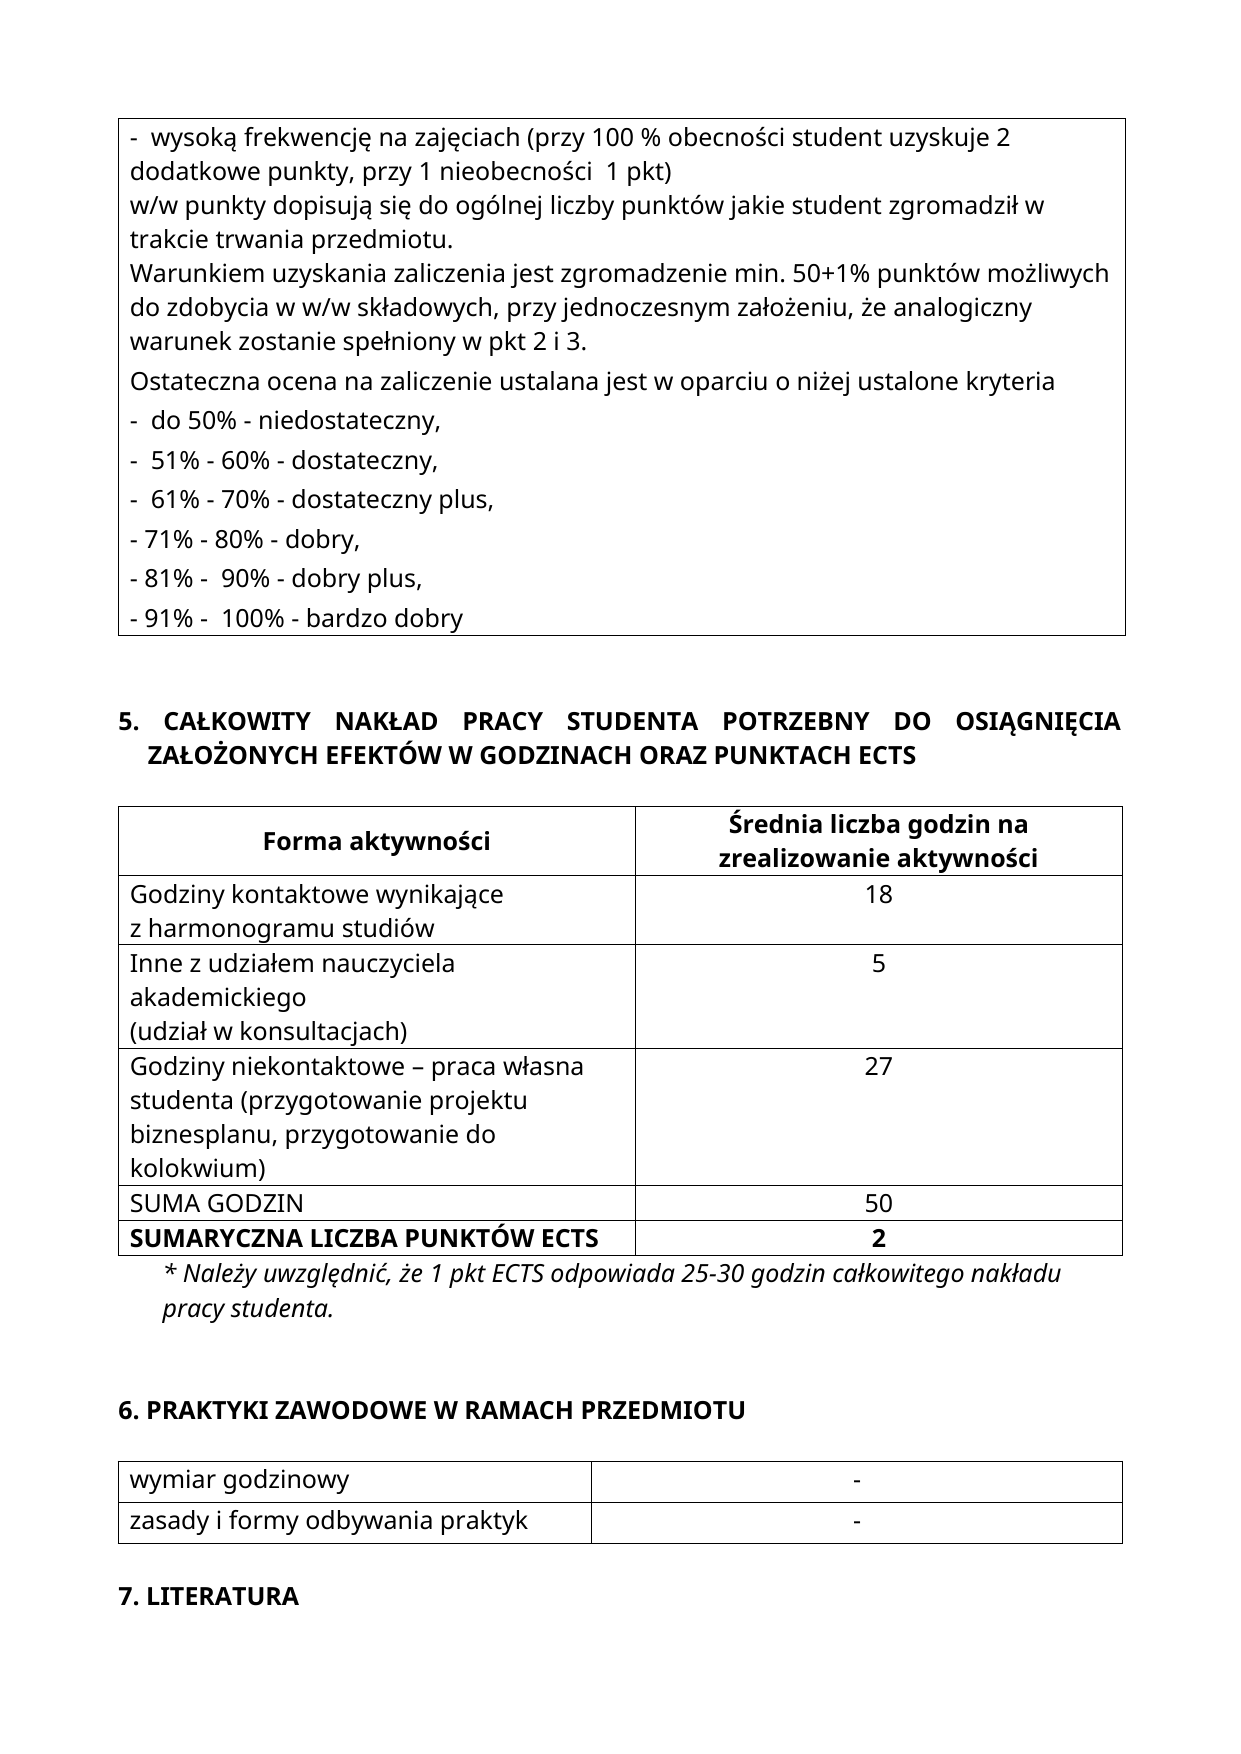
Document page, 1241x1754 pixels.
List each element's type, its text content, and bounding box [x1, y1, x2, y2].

text * Należy uwzględnić, że 1 pkt ECTS odpowiada 25-30 godzin całkowitego nakładu pracy studenta. [162, 1256, 1122, 1324]
table_header Forma aktywności [119, 807, 635, 875]
table_cell SUMA GODZIN [119, 1186, 635, 1220]
table_cell 2 [636, 1221, 1122, 1255]
table_cell 50 [636, 1186, 1122, 1220]
text 6. PRAKTYKI ZAWODOWE W RAMACH PRZEDMIOTU [118, 1392, 1122, 1426]
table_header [119, 119, 1125, 635]
table_cell zasady i formy odbywania praktyk [119, 1503, 591, 1543]
table_cell 27 [636, 1049, 1122, 1185]
table_header Średnia liczba godzin na zrealizowanie aktywności [636, 807, 1122, 875]
table_header - [592, 1462, 1122, 1502]
table_cell - [592, 1503, 1122, 1543]
table_cell Godziny niekontaktowe – praca własna studenta (przygotowanie projektu biznesplanu, przygotowanie do kolokwium) [119, 1049, 635, 1185]
table_cell SUMARYCZNA LICZBA PUNKTÓW ECTS [119, 1221, 635, 1255]
table_header wymiar godzinowy [119, 1462, 591, 1502]
table_cell Inne z udziałem nauczyciela akademickiego (udział w konsultacjach) [119, 945, 635, 1048]
table_cell 5 [636, 945, 1122, 1048]
text 5. CAŁKOWITY NAKŁAD PRACY STUDENTA POTRZEBNY DO OSIĄGNIĘCIA ZAŁOŻONYCH EFEKTÓW W GODZINACH ORAZ PUNKTACH ECTS [118, 704, 1122, 772]
text 7. LITERATURA [118, 1578, 1122, 1612]
table_cell 18 [636, 876, 1122, 944]
table_cell Godziny kontaktowe wynikające z harmonogramu studiów [119, 876, 635, 944]
